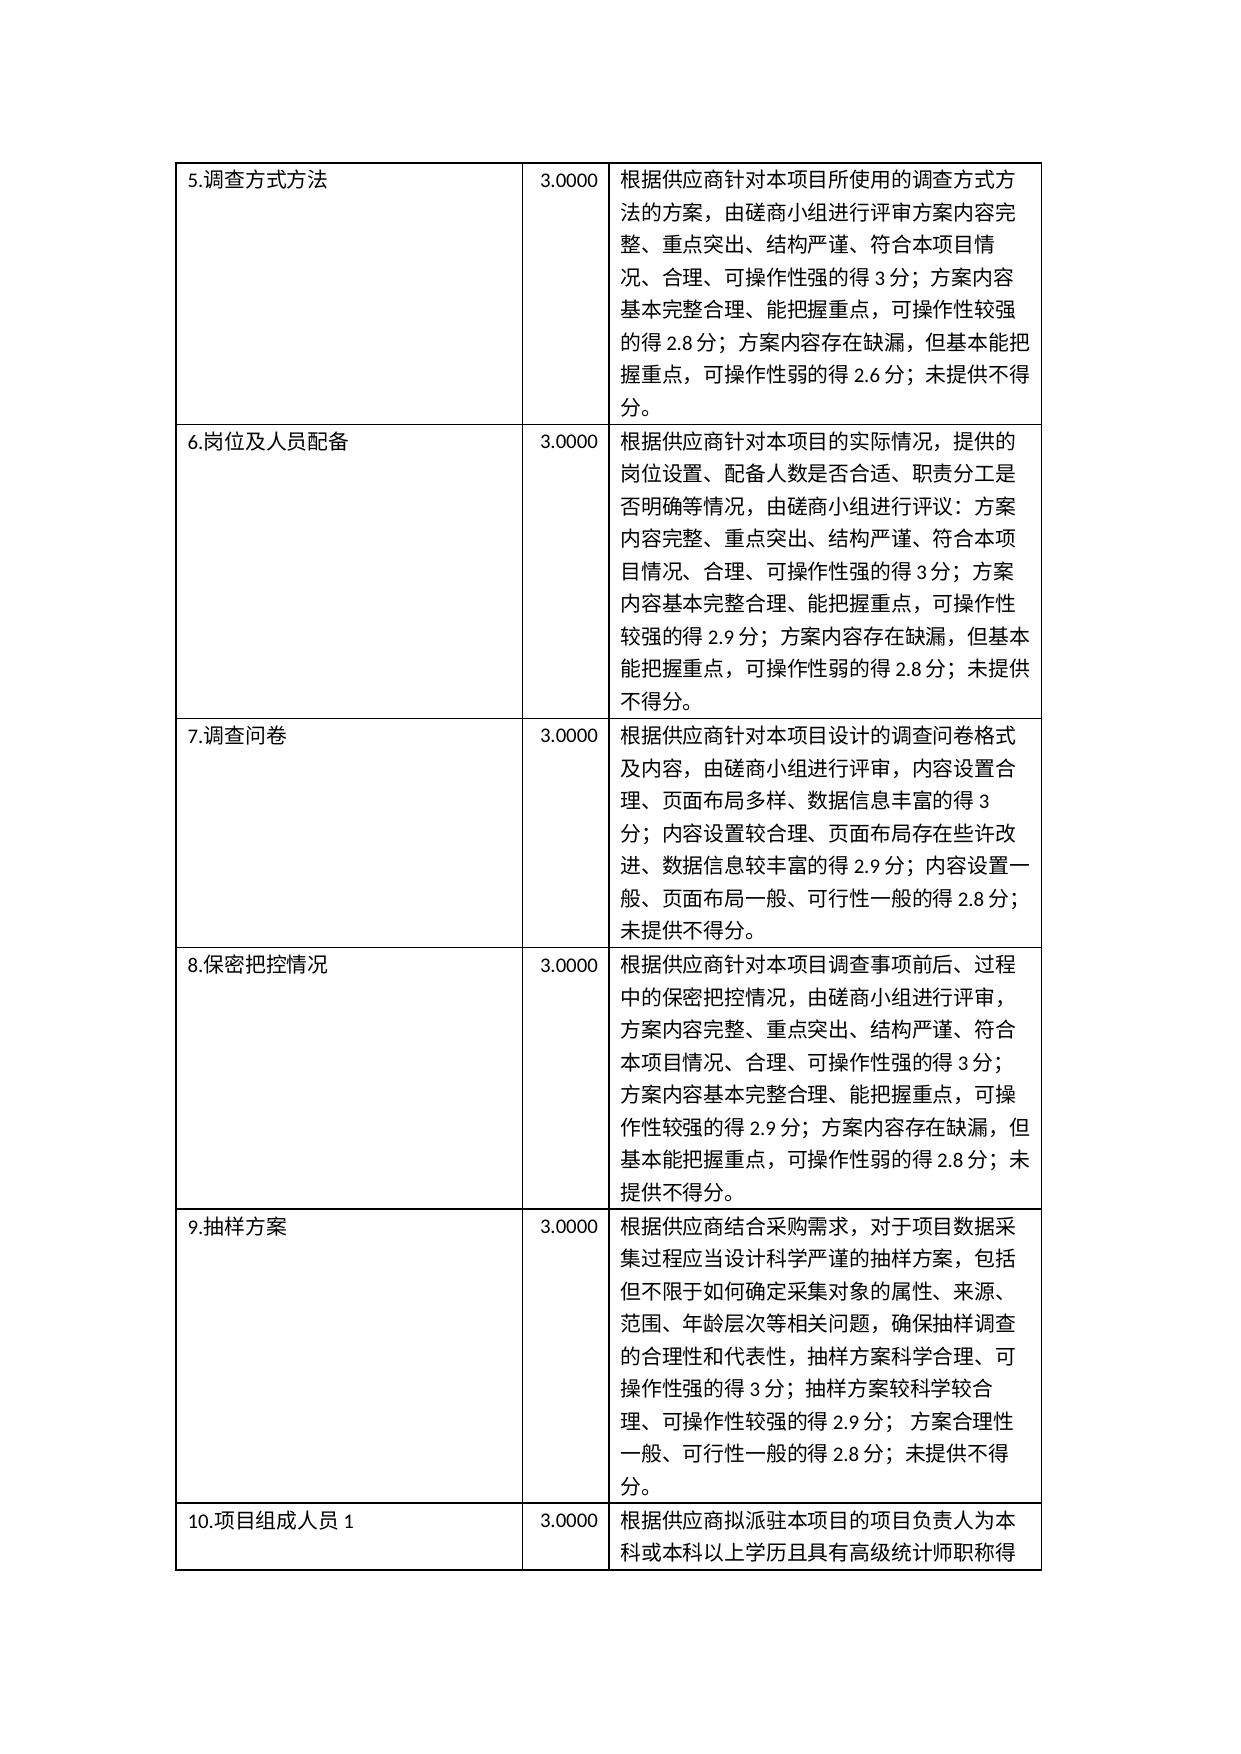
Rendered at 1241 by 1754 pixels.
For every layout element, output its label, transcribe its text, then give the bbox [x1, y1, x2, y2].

table_cell 6.岗位及人员配备 [177, 425, 522, 718]
table_cell 3.0000 [523, 425, 608, 718]
table_cell 3.0000 [523, 1210, 608, 1502]
table_cell 根据供应商针对本项目调查事项前后、过程中的保密把控情况，由磋商小组进行评审，方案内容完整、重点突出、结构严谨、符合本项目情况、合理、可操作性强的得3分；方案内容基本完整合理、能把握重点，可操作性较强的得2.9分；方案内容存在缺漏，但基本能把握重点，可操作性弱的得2.8分；未提供不得分。 [610, 948, 1041, 1208]
table_cell 3.0000 [523, 164, 608, 423]
table_cell 10.项目组成人员1 [177, 1504, 522, 1569]
table_cell 8.保密把控情况 [177, 948, 522, 1208]
table_cell 7.调查问卷 [177, 719, 522, 947]
table_cell 根据供应商结合采购需求，对于项目数据采集过程应当设计科学严谨的抽样方案，包括但不限于如何确定采集对象的属性、来源、范围、年龄层次等相关问题，确保抽样调查的合理性和代表性，抽样方案科学合理、可操作性强的得3分；抽样方案较科学较合理、可操作性较强的得2.9分； 方案合理性一般、可行性一般的得2.8分；未提供不得分。 [610, 1210, 1041, 1502]
table_cell 根据供应商针对本项目设计的调查问卷格式及内容，由磋商小组进行评审，内容设置合理、页面布局多样、数据信息丰富的得3分；内容设置较合理、页面布局存在些许改进、数据信息较丰富的得2.9分；内容设置一般、页面布局一般、可行性一般的得2.8分；未提供不得分。 [610, 719, 1041, 947]
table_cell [610, 1504, 1041, 1569]
table_cell 3.0000 [523, 1504, 608, 1569]
table_cell 根据供应商针对本项目的实际情况，提供的岗位设置、配备人数是否合适、职责分工是否明确等情况，由磋商小组进行评议：方案内容完整、重点突出、结构严谨、符合本项目情况、合理、可操作性强的得3分；方案内容基本完整合理、能把握重点，可操作性较强的得2.9分；方案内容存在缺漏，但基本能把握重点，可操作性弱的得2.8分；未提供不得分。 [610, 425, 1041, 718]
table_cell 3.0000 [523, 719, 608, 947]
table_cell 根据供应商针对本项目所使用的调查方式方法的方案，由磋商小组进行评审方案内容完整、重点突出、结构严谨、符合本项目情况、合理、可操作性强的得3分；方案内容基本完整合理、能把握重点，可操作性较强的得2.8分；方案内容存在缺漏，但基本能把握重点，可操作性弱的得2.6分；未提供不得分。 [610, 164, 1041, 423]
table_cell 9.抽样方案 [177, 1210, 522, 1502]
table_cell 5.调查方式方法 [177, 164, 522, 423]
table_cell 3.0000 [523, 948, 608, 1208]
